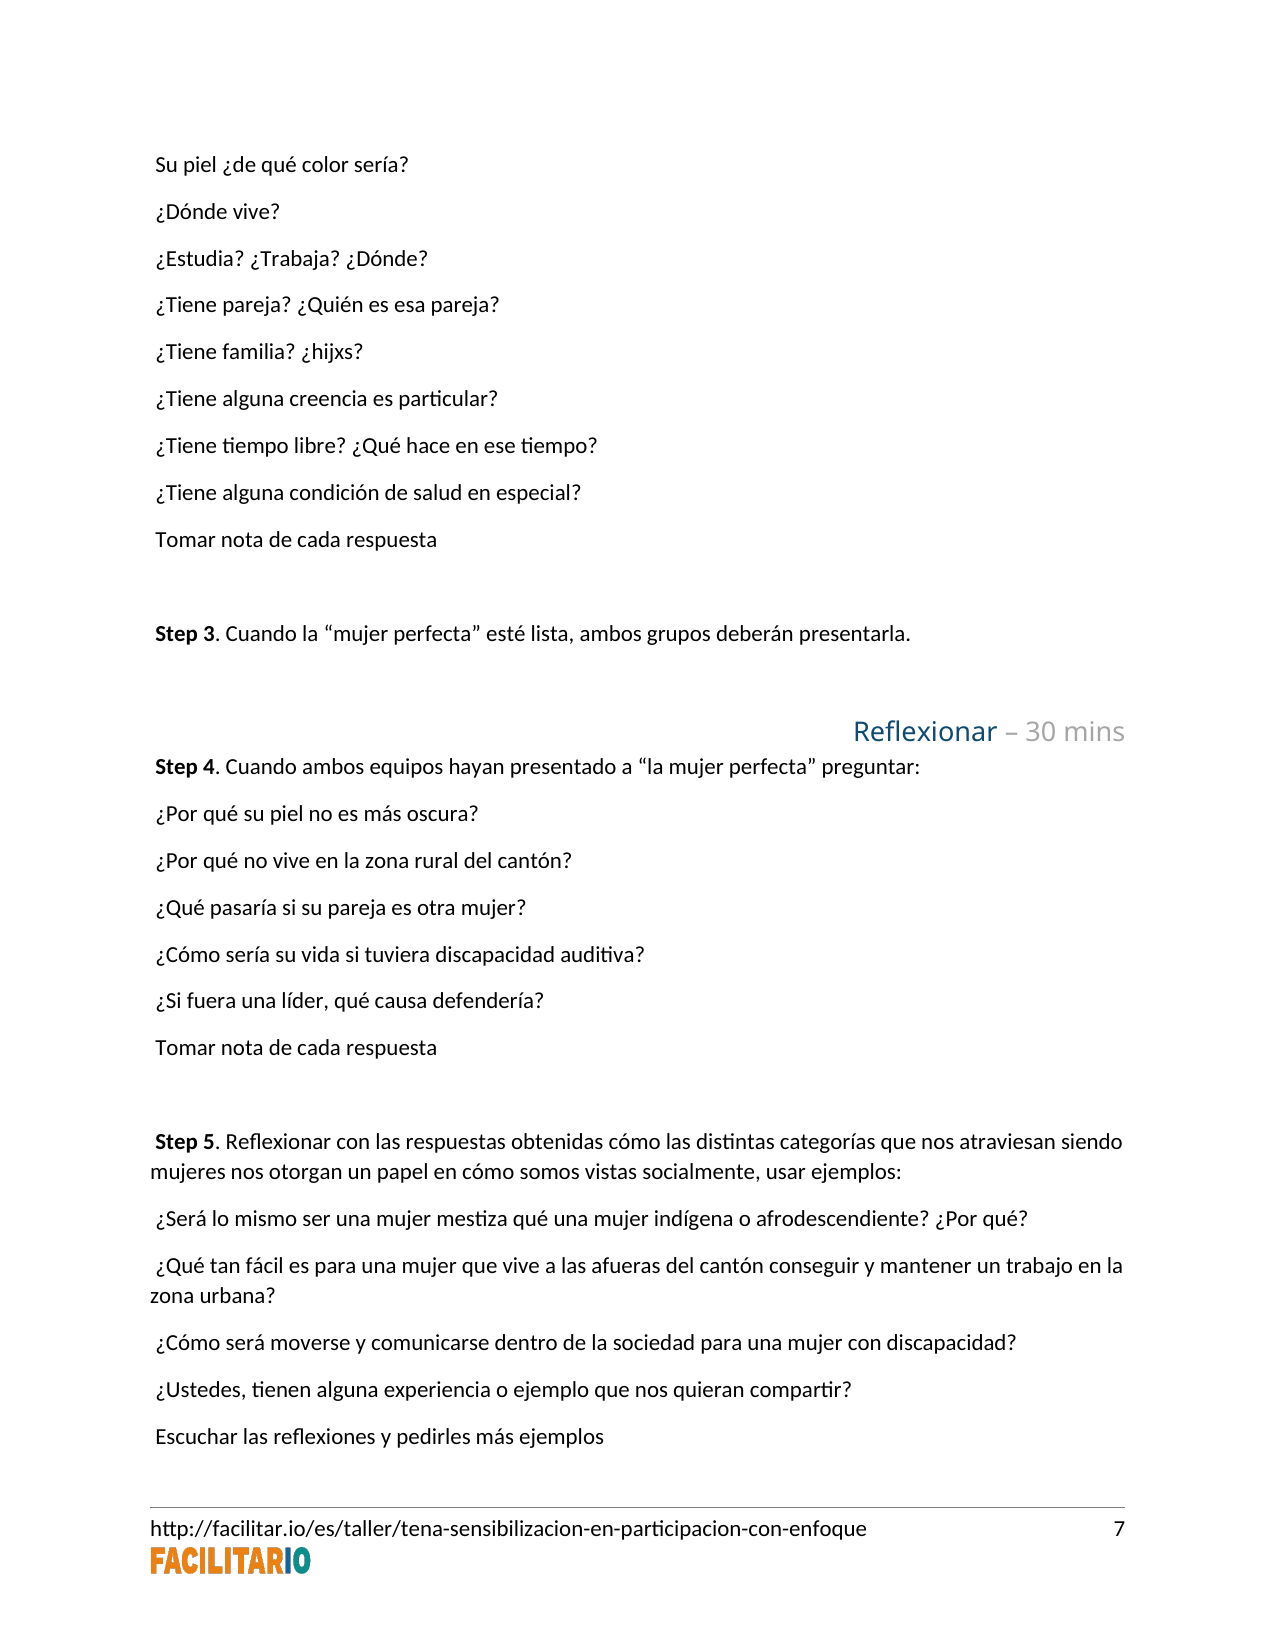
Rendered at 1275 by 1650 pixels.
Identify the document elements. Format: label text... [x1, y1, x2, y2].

text ¿Si fuera una líder, qué causa defendería? [150, 987, 1125, 1015]
text ¿Cómo sería su vida si tuviera discapacidad auditiva? [150, 940, 1125, 968]
text ¿Tiene alguna creencia es particular? [150, 384, 1125, 412]
text ¿Por qué no vive en la zona rural del cantón? [150, 846, 1125, 874]
text ¿Ustedes, tienen alguna experiencia o ejemplo que nos quieran compartir? [150, 1375, 1125, 1403]
text ¿Qué tan fácil es para una mujer que vive a las afueras del cantón conseguir y mantener un trabajo en la zona urbana? [150, 1251, 1125, 1309]
text ¿Qué pasaría si su pareja es otra mujer? [150, 893, 1125, 921]
text Tomar nota de cada respuesta [150, 525, 1125, 553]
text Step 4. Cuando ambos equipos hayan presentado a “la mujer perfecta” preguntar: [150, 752, 1125, 780]
text Su piel ¿de qué color sería? [150, 150, 1125, 178]
picture [145, 1544, 315, 1576]
text Escuchar las reflexiones y pedirles más ejemplos [150, 1422, 1125, 1450]
text Step 3. Cuando la “mujer perfecta” esté lista, ambos grupos deberán presentarla. [150, 619, 1125, 647]
text ¿Tiene familia? ¿hijxs? [150, 337, 1125, 366]
subtitle Reflexionar – 30 mins [150, 712, 1125, 749]
text ¿Será lo mismo ser una mujer mestiza qué una mujer indígena o afrodescendiente? ¿Por qué? [150, 1204, 1125, 1232]
text ¿Tiene tiempo libre? ¿Qué hace en ese tiempo? [150, 431, 1125, 459]
text ¿Dónde vive? [150, 197, 1125, 225]
text Step 5. Reflexionar con las respuestas obtenidas cómo las distintas categorías que nos atraviesan siendo mujeres nos otorgan un papel en cómo somos vistas socialmente, usar ejemplos: [150, 1127, 1125, 1186]
text ¿Cómo será moverse y comunicarse dentro de la sociedad para una mujer con discapacidad? [150, 1328, 1125, 1356]
text Tomar nota de cada respuesta [150, 1033, 1125, 1062]
text ¿Por qué su piel no es más oscura? [150, 799, 1125, 827]
text ¿Estudia? ¿Trabaja? ¿Dónde? [150, 244, 1125, 272]
text ¿Tiene pareja? ¿Quién es esa pareja? [150, 291, 1125, 319]
text ¿Tiene alguna condición de salud en especial? [150, 478, 1125, 506]
